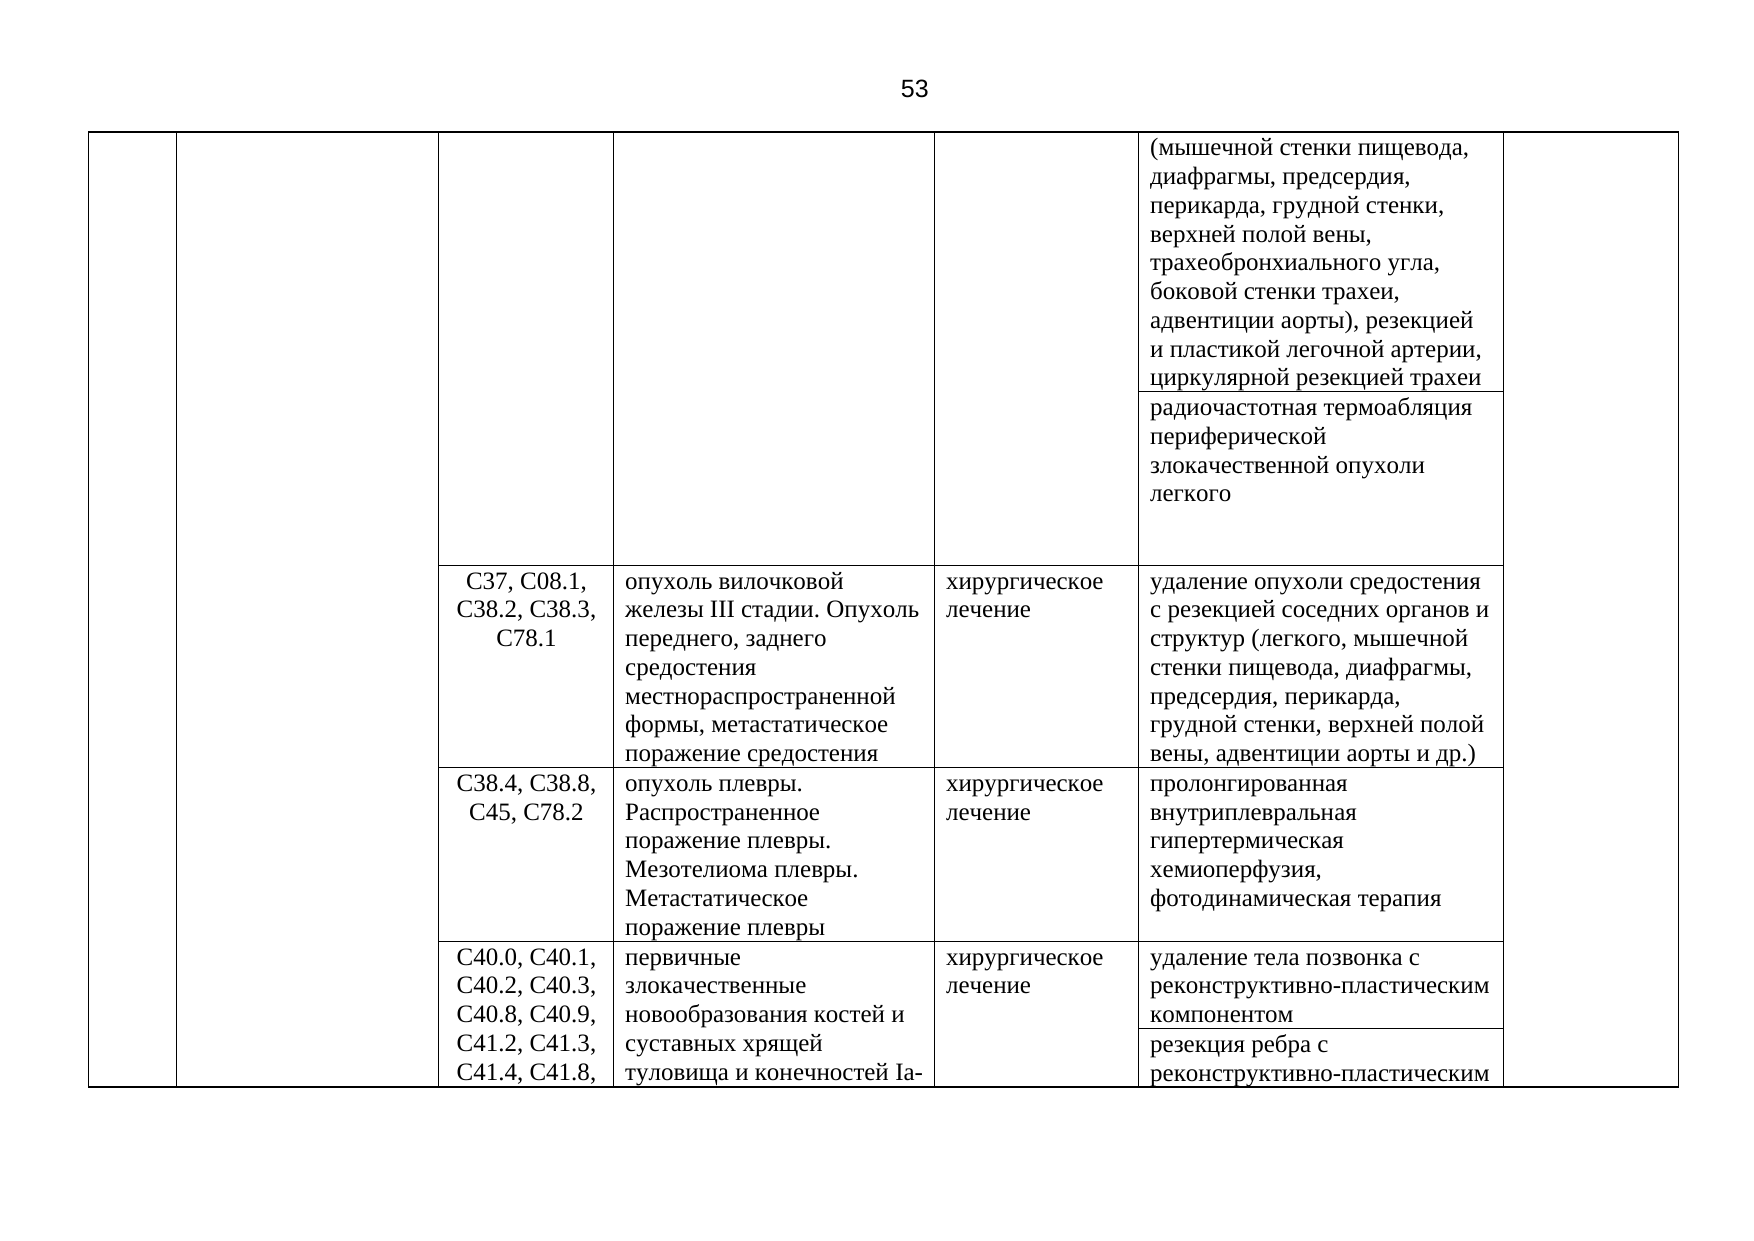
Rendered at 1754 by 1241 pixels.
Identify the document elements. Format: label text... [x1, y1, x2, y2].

table_cell хирургическое лечение [935, 566, 1138, 767]
table_cell пролонгированная внутриплевральная гипертермическая хемиоперфузия, фотодинамическая терапия [1139, 768, 1503, 941]
table_cell хирургическое лечение [935, 942, 1138, 1086]
table_cell удаление опухоли средостения с резекцией соседних органов и структур (легкого, мышечной стенки пищевода, диафрагмы, предсердия, перикарда, грудной стенки, верхней полой вены, адвентиции аорты и др.) [1139, 566, 1503, 767]
table_cell удаление тела позвонка с реконструктивно-пластическим компонентом [1139, 942, 1503, 1028]
table_cell хирургическое лечение [935, 768, 1138, 941]
table_cell первичные злокачественные новообразования костей и суставных хрящей туловища и конечностей Ia-b, IIa-b, IVa-b стадии. Метастатические новообразования костей, суставных хрящей туловища и конечностей [614, 942, 934, 1086]
table_cell опухоль плевры. Распространенное поражение плевры. Мезотелиома плевры. Метастатическое поражение плевры [614, 768, 934, 941]
table_cell C40.0, C40.1, C40.2, C40.3, C40.8, C40.9, C41.2, C41.3, C41.4, C41.8, C41.9, C79.5, C43.5 [439, 942, 613, 1086]
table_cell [1139, 1029, 1503, 1086]
table_cell радиочастотная термоабляция периферической злокачественной опухоли легкого [1139, 392, 1503, 565]
table_cell опухоль вилочковой железы III стадии. Опухоль переднего, заднего средостения местнораспространенной формы, метастатическое поражение средостения [614, 566, 934, 767]
table_cell C38.4, C38.8, C45, C78.2 [439, 768, 613, 941]
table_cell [1139, 133, 1503, 391]
table_cell C37, C08.1, C38.2, C38.3, C78.1 [439, 566, 613, 767]
